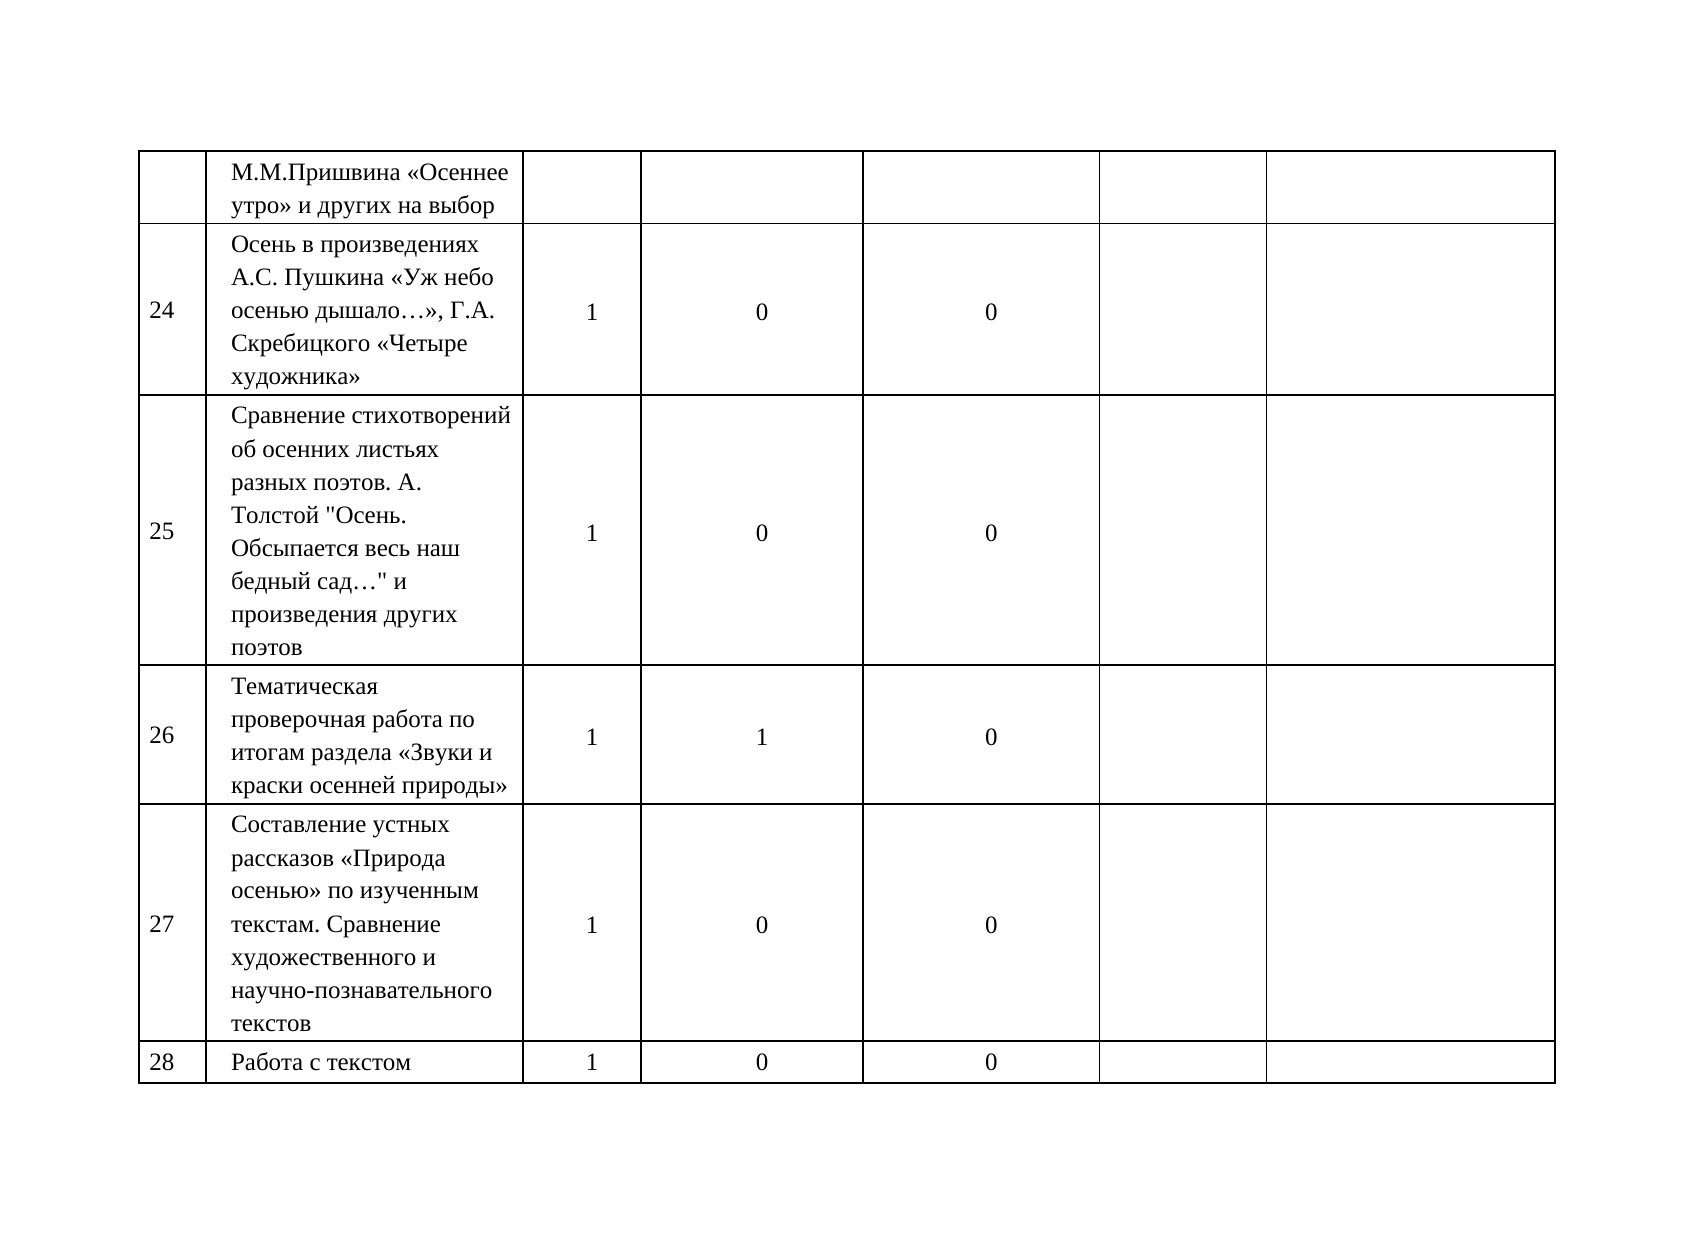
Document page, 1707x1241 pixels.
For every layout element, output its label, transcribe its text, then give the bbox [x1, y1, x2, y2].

table_cell 0 [642, 805, 862, 1040]
table_cell 25 [140, 396, 205, 664]
table_cell 24 [140, 224, 205, 394]
table_cell 0 [642, 396, 862, 664]
table_cell 1 [642, 666, 862, 803]
table_cell 0 [864, 666, 1099, 803]
table_cell [1100, 224, 1266, 394]
table_cell 23 [140, 152, 205, 222]
table_cell 1 [524, 224, 640, 394]
table_cell 28 [140, 1042, 205, 1082]
table_cell 1 [524, 805, 640, 1040]
table_cell 0 [864, 396, 1099, 664]
table_cell 0 [642, 224, 862, 394]
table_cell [207, 152, 522, 222]
table_cell [1100, 152, 1266, 222]
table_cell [207, 1042, 522, 1082]
table_cell [1100, 805, 1266, 1040]
table_cell 1 [524, 1042, 640, 1082]
table_cell 1 [524, 666, 640, 803]
table_cell 0 [864, 805, 1099, 1040]
table_cell 0 [864, 152, 1099, 222]
table_cell [1267, 152, 1554, 222]
table_cell [1267, 396, 1554, 664]
table_cell 27 [140, 805, 205, 1040]
table_cell 0 [642, 152, 862, 222]
table_cell Осень в произведениях А.С. Пушкина «Уж небо осенью дышало…», Г.А. Скребицкого «Четыре художника» [207, 224, 522, 394]
table_cell 0 [864, 224, 1099, 394]
table_cell [1100, 1042, 1266, 1082]
table_cell [1267, 1042, 1554, 1082]
table_cell [1100, 666, 1266, 803]
table_cell [1267, 805, 1554, 1040]
table_cell [1100, 396, 1266, 664]
table_cell Сравнение стихотворений об осенних листьях разных поэтов. А. Толстой "Осень. Обсыпается весь наш бедный сад…" и произведения других поэтов [207, 396, 522, 664]
table_cell Тематическая проверочная работа по итогам раздела «Звуки и краски осенней природы» [207, 666, 522, 803]
table_cell 26 [140, 666, 205, 803]
table_cell [1267, 224, 1554, 394]
table_cell 0 [642, 1042, 862, 1082]
table_cell 0 [864, 1042, 1099, 1082]
table_cell 1 [524, 396, 640, 664]
table_cell 1 [524, 152, 640, 222]
table_cell Составление устных рассказов «Природа осенью» по изученным текстам. Сравнение художественного и научно-познавательного текстов [207, 805, 522, 1040]
table_cell [1267, 666, 1554, 803]
